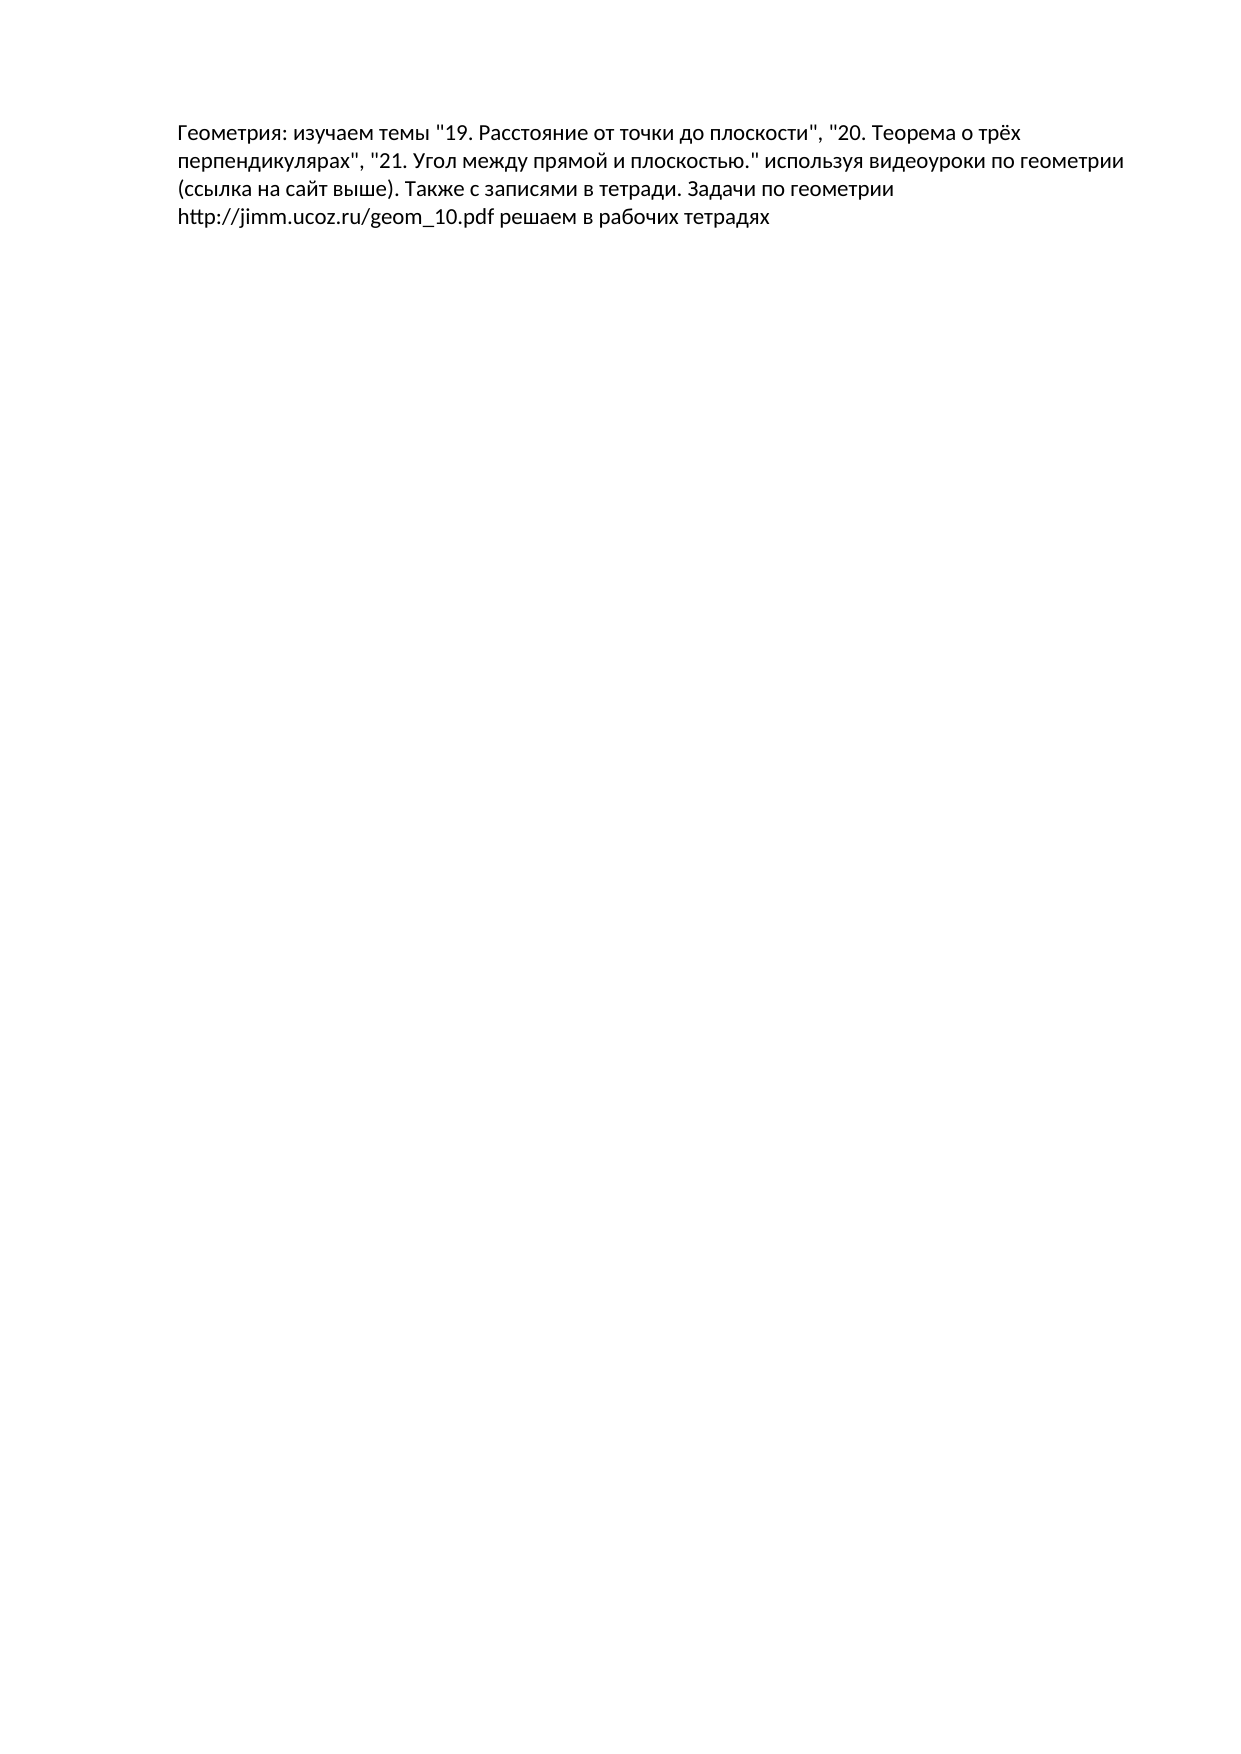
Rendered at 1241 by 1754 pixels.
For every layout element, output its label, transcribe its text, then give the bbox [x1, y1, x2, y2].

text Геометрия: изучаем темы "19. Расстояние от точки до плоскости", "20. Теорема о трёх перпендикулярах", "21. Угол между прямой и плоскостью." используя видеоуроки по геометрии (ссылка на сайт выше). Также с записями в тетради. Задачи по геометрии http://jimm.ucoz.ru/geom_10.pdf решаем в рабочих тетрадях [177, 118, 1152, 230]
